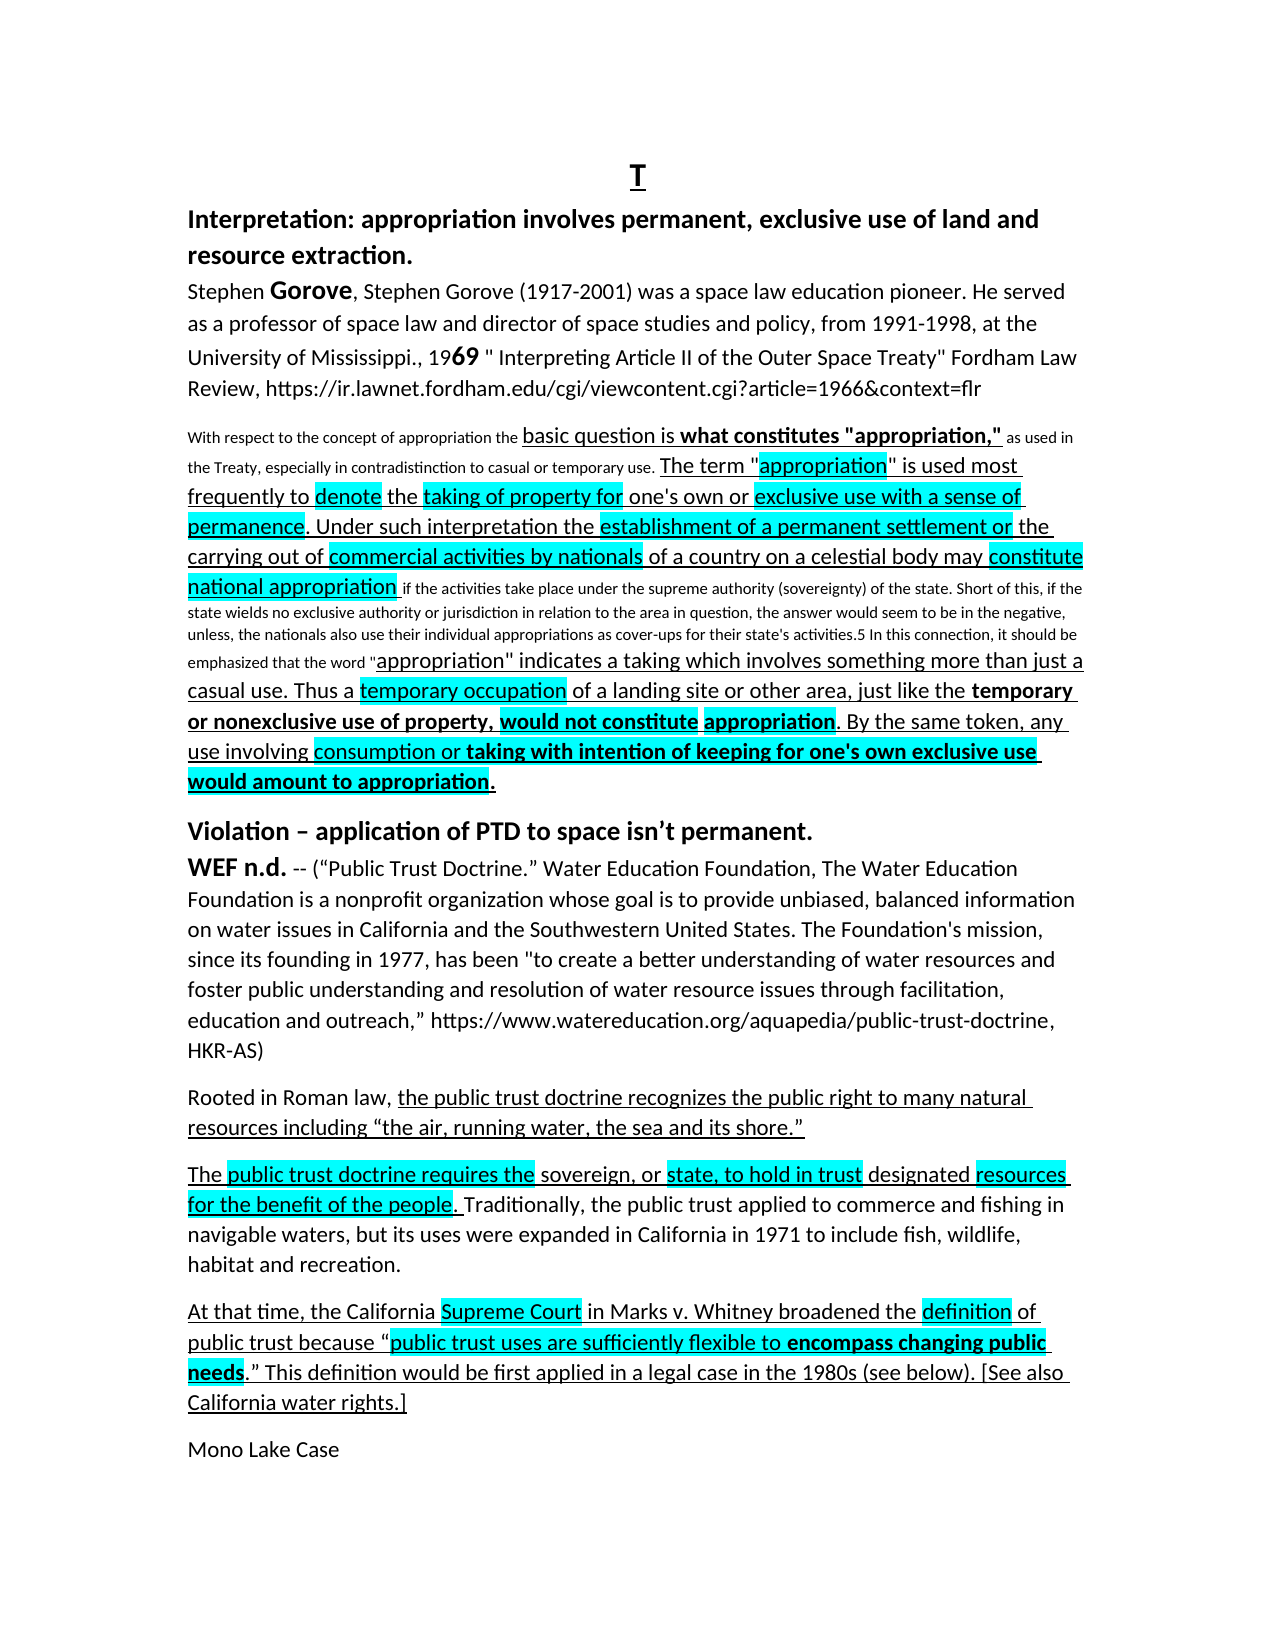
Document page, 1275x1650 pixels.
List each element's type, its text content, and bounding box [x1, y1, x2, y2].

text WEF n.d. -- (“Public Trust Doctrine.” Water Education Foundation, The Water Education Foundation is a nonprofit organization whose goal is to provide unbiased, balanced information on water issues in California and the Southwestern United States. The Foundation's mission, since its founding in 1977, has been "to create a better understanding of water resources and foster public understanding and resolution of water resource issues through facilitation, education and outreach,” https://www.watereducation.org/aquapedia/public-trust-doctrine, HKR-AS) [187, 850, 1087, 1064]
text Rooted in Roman law, the public trust doctrine recognizes the public right to many natural resources including “the air, running water, the sea and its shore.” [187, 1083, 1087, 1141]
text Stephen Gorove, Stephen Gorove (1917-2001) was a space law education pioneer. He served as a professor of space law and director of space studies and policy, from 1991-1998, at the University of Mississippi., 1969 " Interpreting Article II of the Outer Space Treaty" Fordham Law Review, https://ir.lawnet.fordham.edu/cgi/viewcontent.cgi?article=1966&context=flr [187, 273, 1087, 403]
subtitle Violation – application of PTD to space isn’t permanent. [187, 814, 1087, 847]
subtitle Interpretation: appropriation involves permanent, exclusive use of land and resource extraction. [187, 202, 1087, 271]
subtitle T [187, 154, 1087, 195]
text Mono Lake Case [187, 1435, 1087, 1463]
text At that time, the California Supreme Court in Marks v. Whitney broadened the definition of public trust because “public trust uses are sufficiently flexible to encompass changing public needs.” This definition would be first applied in a legal case in the 1980s (see below). [See also California water rights.] [187, 1297, 1087, 1416]
text With respect to the concept of appropriation the basic question is what constitutes "appropriation," as used in the Treaty, especially in contradistinction to casual or temporary use. The term "appropriation" is used most frequently to denote the taking of property for one's own or exclusive use with a sense of permanence. Under such interpretation the establishment of a permanent settlement or the carrying out of commercial activities by nationals of a country on a celestial body may constitute national appropriation if the activities take place under the supreme authority (sovereignty) of the state. Short of this, if the state wields no exclusive authority or jurisdiction in relation to the area in question, the answer would seem to be in the negative, unless, the nationals also use their individual appropriations as cover-ups for their state's activities.5 In this connection, it should be emphasized that the word "appropriation" indicates a taking which involves something more than just a casual use. Thus a temporary occupation of a landing site or other area, just like the temporary or nonexclusive use of property, would not constitute appropriation. By the same token, any use involving consumption or taking with intention of keeping for one's own exclusive use would amount to appropriation. [187, 421, 1087, 795]
text The public trust doctrine requires the sovereign, or state, to hold in trust designated resources for the benefit of the people. Traditionally, the public trust applied to commerce and fishing in navigable waters, but its uses were expanded in California in 1971 to include fish, wildlife, habitat and recreation. [187, 1160, 1087, 1279]
